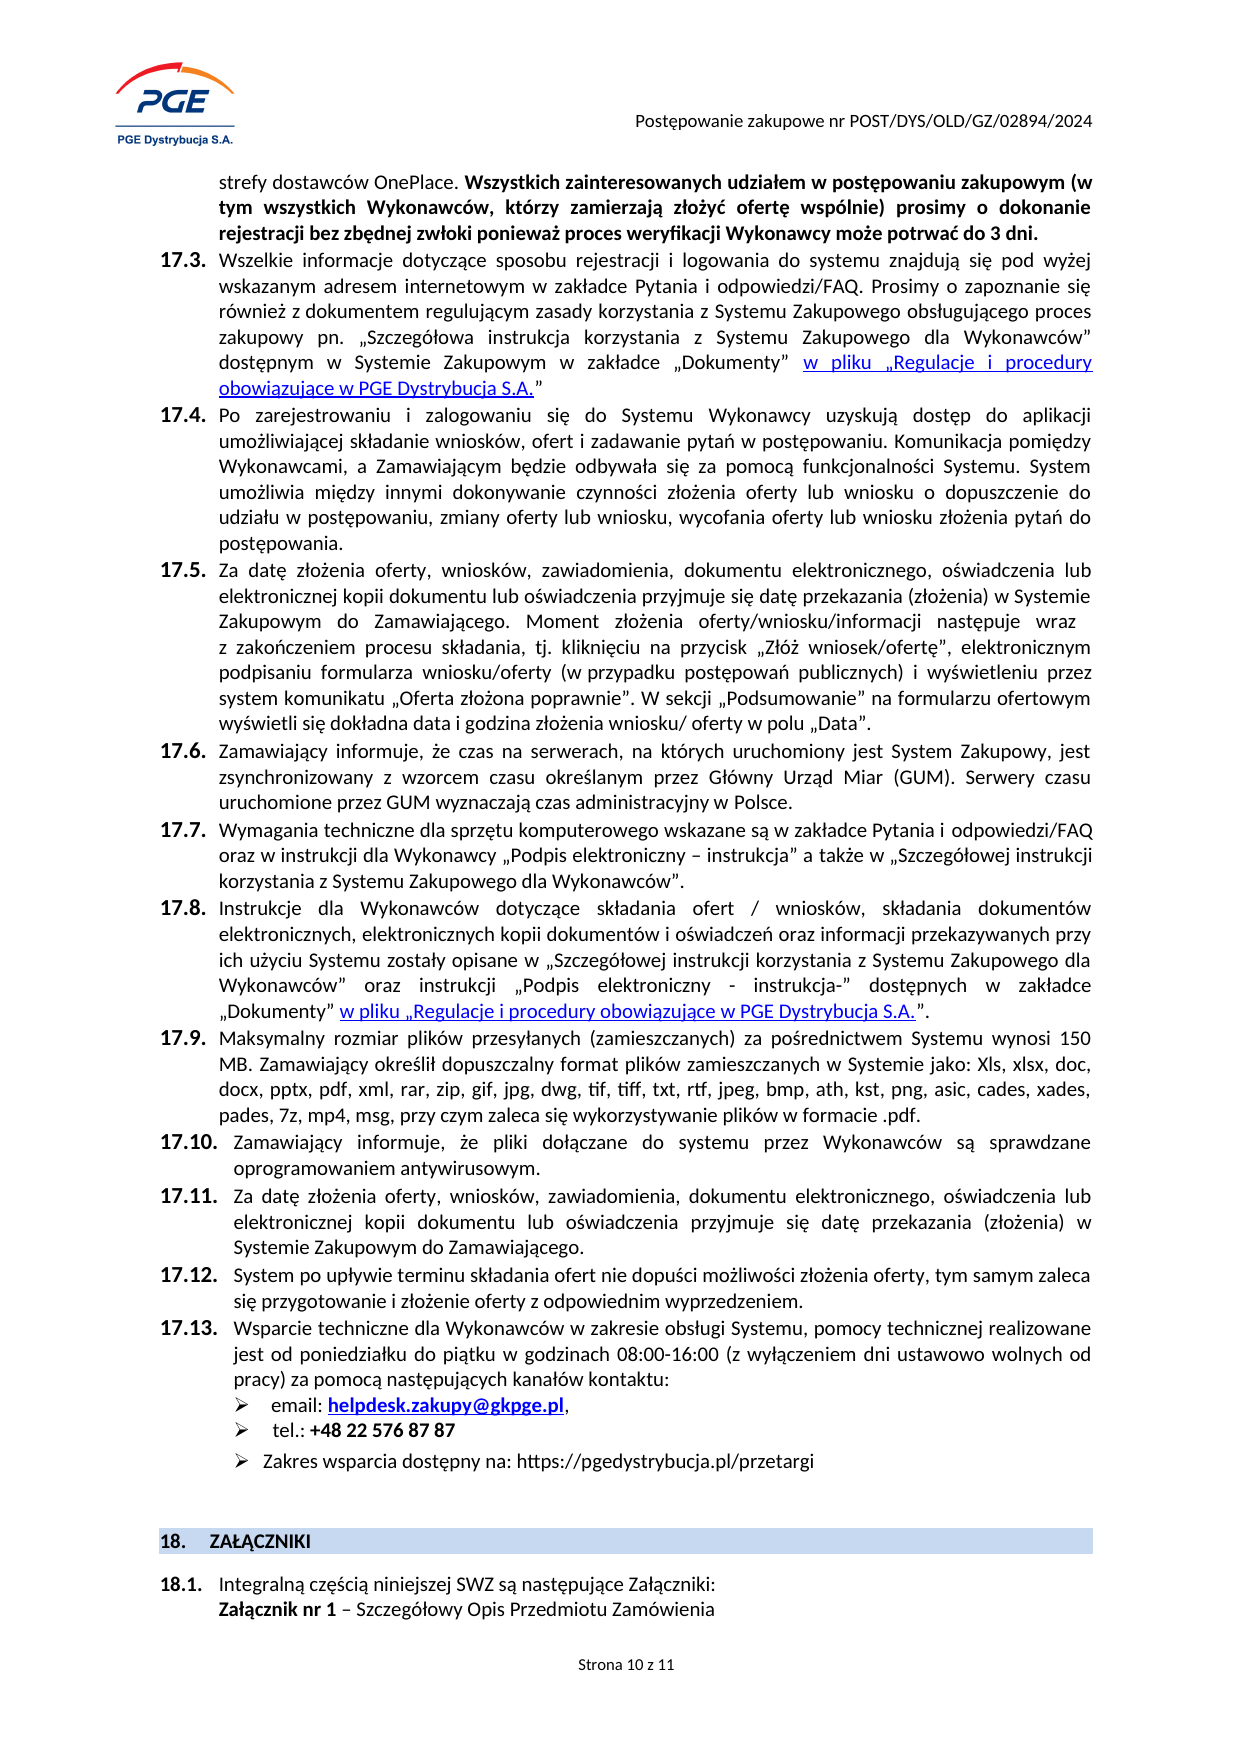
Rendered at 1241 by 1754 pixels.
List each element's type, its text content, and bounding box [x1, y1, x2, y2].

list email: helpdesk.zakupy@gkpge.pl, [233, 1392, 1093, 1417]
list Maksymalny rozmiar plików przesyłanych (zamieszczanych) za pośrednictwem Systemu wynosi 150 MB. Zamawiający określił dopuszczalny format plików zamieszczanych w Systemie jako: Xls, xlsx, doc, docx, pptx, pdf, xml, rar, zip, gif, jpg, dwg, tif, tiff, txt, rtf, jpeg, bmp, ath, kst, png, asic, cades, xades, pades, 7z, mp4, msg, przy czym zaleca się wykorzystywanie plików w formacie .pdf. [159, 1023, 1093, 1127]
list Zamawiający informuje, że czas na serwerach, na których uruchomiony jest System Zakupowy, jest zsynchronizowany z wzorcem czasu określanym przez Główny Urząd Miar (GUM). Serwery czasu uruchomione przez GUM wyznaczają czas administracyjny w Polsce. [159, 736, 1093, 815]
list Wsparcie techniczne dla Wykonawców w zakresie obsługi Systemu, pomocy technicznej realizowane jest od poniedziałku do piątku w godzinach 08:00-16:00 (z wyłączeniem dni ustawowo wolnych od pracy) za pomocą następujących kanałów kontaktu: [159, 1313, 1093, 1392]
list Instrukcje dla Wykonawców dotyczące składania ofert / wniosków, składania dokumentów elektronicznych, elektronicznych kopii dokumentów i oświadczeń oraz informacji przekazywanych przy ich użyciu Systemu zostały opisane w „Szczegółowej instrukcji korzystania z Systemu Zakupowego dla Wykonawców” oraz instrukcji „Podpis elektroniczny - instrukcja-” dostępnych w zakładce „Dokumenty” w pliku „Regulacje i procedury obowiązujące w PGE Dystrybucja S.A.”. [159, 893, 1093, 1023]
text Załącznik nr 1 – Szczegółowy Opis Przedmiotu Zamówienia [159, 1597, 1093, 1622]
list Zamawiający informuje, że pliki dołączane do systemu przez Wykonawców są sprawdzane oprogramowaniem antywirusowym. [159, 1127, 1093, 1181]
list Za datę złożenia oferty, wniosków, zawiadomienia, dokumentu elektronicznego, oświadczenia lub elektronicznej kopii dokumentu lub oświadczenia przyjmuje się datę przekazania (złożenia) w Systemie Zakupowym do Zamawiającego. Moment złożenia oferty/wniosku/informacji następuje wraz z zakończeniem procesu składania, tj. kliknięciu na przycisk „Złóż wniosek/ofertę”, elektronicznym podpisaniu formularza wniosku/oferty (w przypadku postępowań publicznych) i wyświetleniu przez system komunikatu „Oferta złożona poprawnie”. W sekcji „Podsumowanie” na formularzu ofertowym wyświetli się dokładna data i godzina złożenia wniosku/ oferty w polu „Data”. [159, 555, 1093, 736]
list tel.: +48 22 576 87 87 [233, 1417, 1093, 1443]
list Zakres wsparcia dostępny na: https://pgedystrybucja.pl/przetargi [233, 1448, 1093, 1473]
list System po upływie terminu składania ofert nie dopuści możliwości złożenia oferty, tym samym zaleca się przygotowanie i złożenie oferty z odpowiednim wyprzedzeniem. [159, 1260, 1093, 1313]
list 18.1. Integralną częścią niniejszej SWZ są następujące Załączniki: [159, 1571, 1093, 1597]
list Wszelkie informacje dotyczące sposobu rejestracji i logowania do systemu znajdują się pod wyżej wskazanym adresem internetowym w zakładce Pytania i odpowiedzi/FAQ. Prosimy o zapoznanie się również z dokumentem regulującym zasady korzystania z Systemu Zakupowego obsługującego proces zakupowy pn. „Szczegółowa instrukcja korzystania z Systemu Zakupowego dla Wykonawców” dostępnym w Systemie Zakupowym w zakładce „Dokumenty” w pliku „Regulacje i procedury obowiązujące w PGE Dystrybucja S.A.” [159, 245, 1093, 400]
subtitle ZAŁĄCZNIKI [159, 1528, 1093, 1554]
list Po zarejestrowaniu i zalogowaniu się do Systemu Wykonawcy uzyskują dostęp do aplikacji umożliwiającej składanie wniosków, ofert i zadawanie pytań w postępowaniu. Komunikacja pomiędzy Wykonawcami, a Zamawiającym będzie odbywała się za pomocą funkcjonalności Systemu. System umożliwia między innymi dokonywanie czynności złożenia oferty lub wniosku o dopuszczenie do udziału w postępowaniu, zmiany oferty lub wniosku, wycofania oferty lub wniosku złożenia pytań do postępowania. [159, 400, 1093, 555]
picture [113, 60, 237, 148]
list Za datę złożenia oferty, wniosków, zawiadomienia, dokumentu elektronicznego, oświadczenia lub elektronicznej kopii dokumentu lub oświadczenia przyjmuje się datę przekazania (złożenia) w Systemie Zakupowym do Zamawiającego. [159, 1181, 1093, 1260]
list Wymagania techniczne dla sprzętu komputerowego wskazane są w zakładce Pytania i odpowiedzi/FAQ oraz w instrukcji dla Wykonawcy „Podpis elektroniczny – instrukcja” a także w „Szczegółowej instrukcji korzystania z Systemu Zakupowego dla Wykonawców”. [159, 815, 1093, 893]
